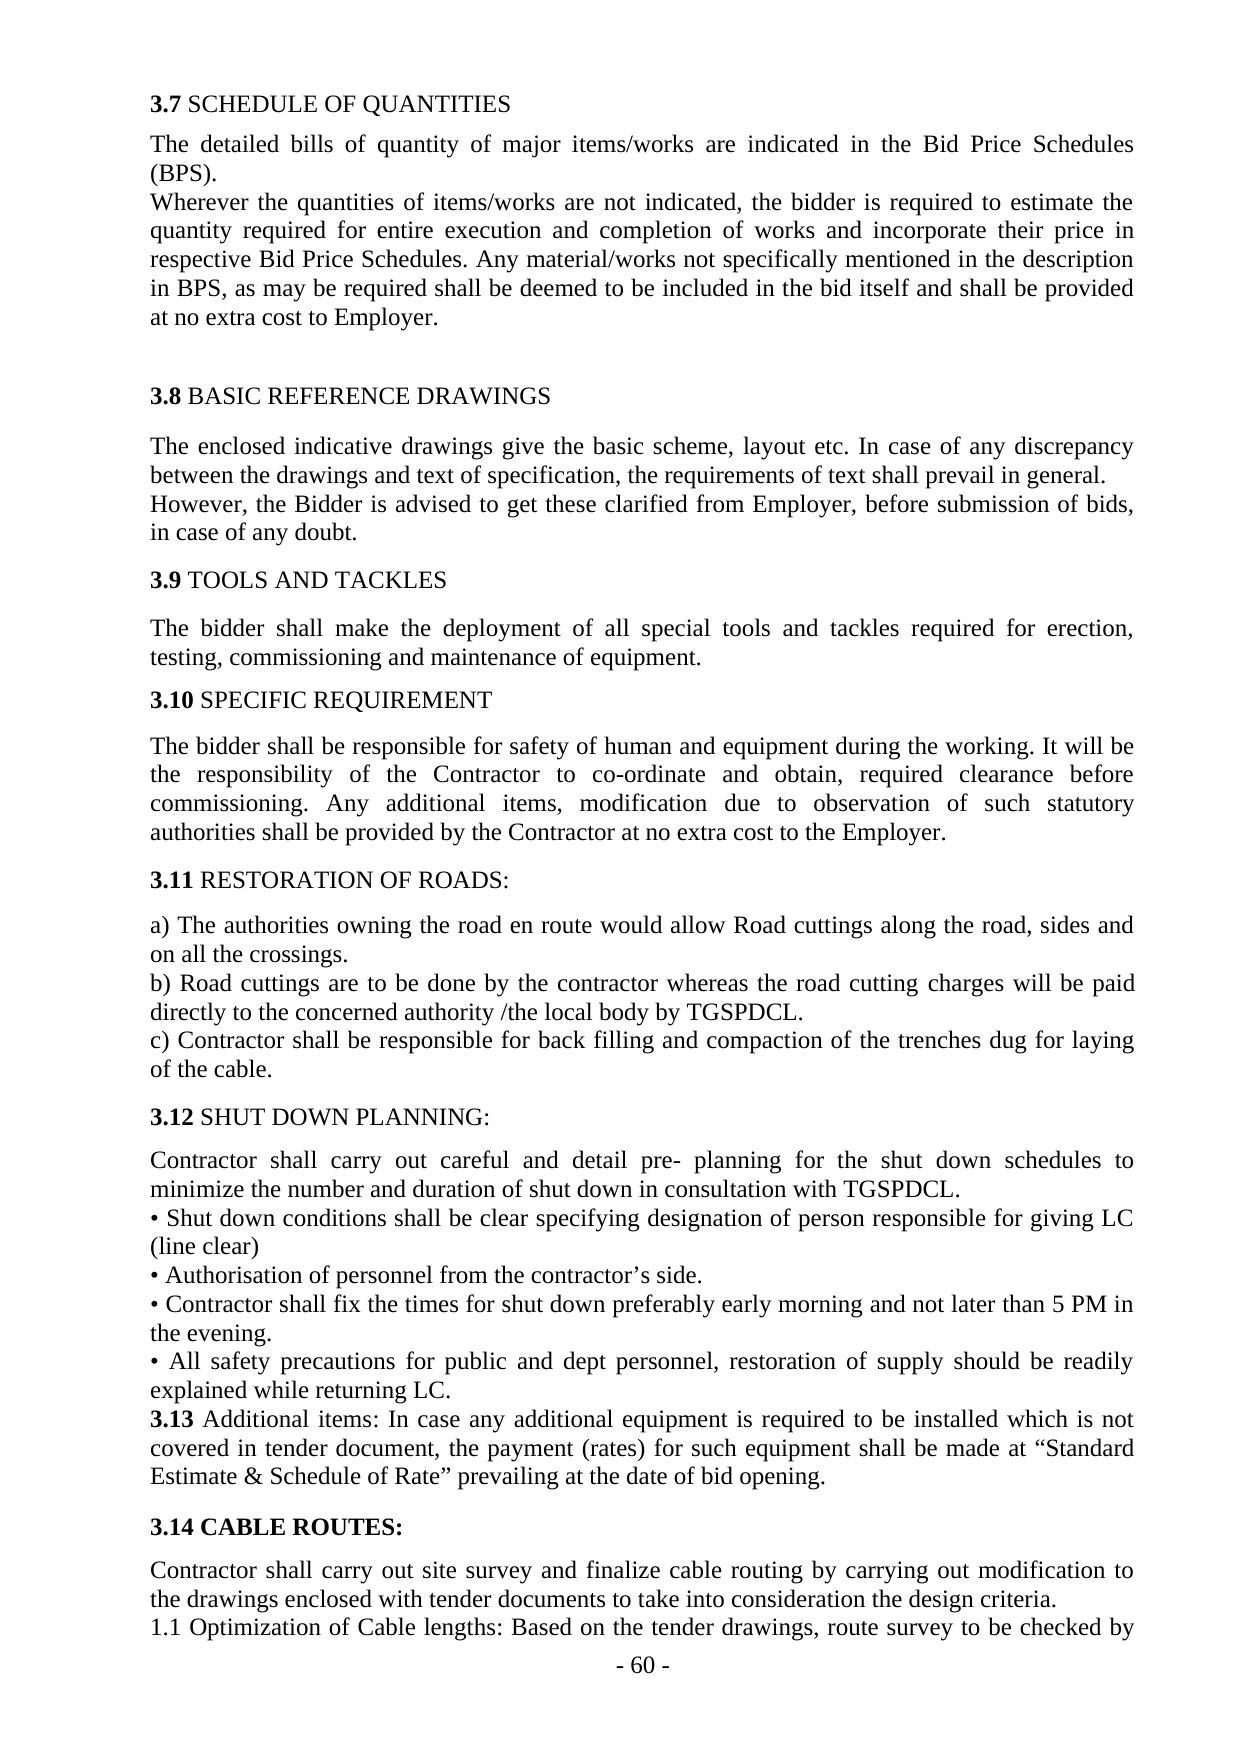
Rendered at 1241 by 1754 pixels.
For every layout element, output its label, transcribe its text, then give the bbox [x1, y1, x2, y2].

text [150, 1612, 1135, 1641]
text Contractor shall carry out site survey and finalize cable routing by carrying out modification to the drawings enclosed with tender documents to take into consideration the design criteria. [150, 1555, 1135, 1612]
text The detailed bills of quantity of major items/works are indicated in the Bid Price Schedules (BPS). [150, 129, 1135, 187]
text Wherever the quantities of items/works are not indicated, the bidder is required to estimate the quantity required for entire execution and completion of works and incorporate their price in respective Bid Price Schedules. Any material/works not specifically mentioned in the description in BPS, as may be required shall be deemed to be included in the bid itself and shall be provided at no extra cost to Employer. [150, 187, 1135, 331]
text • All safety precautions for public and dept personnel, restoration of supply should be readily explained while returning LC. [150, 1346, 1135, 1404]
text The enclosed indicative drawings give the basic scheme, layout etc. In case of any discrepancy between the drawings and text of specification, the requirements of text shall prevail in general. [150, 431, 1135, 489]
text c) Contractor shall be responsible for back filling and compaction of the trenches dug for laying of the cable. [150, 1025, 1135, 1083]
text 3.8 BASIC REFERENCE DRAWINGS [150, 381, 1135, 410]
text 3.14 CABLE ROUTES: [150, 1512, 1135, 1541]
text a) The authorities owning the road en route would allow Road cuttings along the road, sides and on all the crossings. [150, 910, 1135, 968]
text The bidder shall be responsible for safety of human and equipment during the working. It will be the responsibility of the Contractor to co-ordinate and obtain, required clearance before commissioning. Any additional items, modification due to observation of such statutory authorities shall be provided by the Contractor at no extra cost to the Employer. [150, 731, 1135, 846]
text 3.10 SPECIFIC REQUIREMENT [150, 685, 1135, 714]
text b) Road cuttings are to be done by the contractor whereas the road cutting charges will be paid directly to the concerned authority /the local body by TGSPDCL. [150, 968, 1135, 1025]
text 3.9 TOOLS AND TACKLES [150, 565, 1135, 594]
text 3.11 RESTORATION OF ROADS: [150, 865, 1135, 894]
text • Contractor shall fix the times for shut down preferably early morning and not later than 5 PM in the evening. [150, 1289, 1135, 1346]
text • Shut down conditions shall be clear specifying designation of person responsible for giving LC (line clear) [150, 1203, 1135, 1260]
text • Authorisation of personnel from the contractor’s side. [150, 1260, 1135, 1289]
text However, the Bidder is advised to get these clarified from Employer, before submission of bids, in case of any doubt. [150, 489, 1135, 546]
text 3.13 Additional items: In case any additional equipment is required to be installed which is not covered in tender document, the payment (rates) for such equipment shall be made at “Standard Estimate & Schedule of Rate” prevailing at the date of bid opening. [150, 1404, 1135, 1490]
text 3.12 SHUT DOWN PLANNING: [150, 1102, 1135, 1131]
text The bidder shall make the deployment of all special tools and tackles required for erection, testing, commissioning and maintenance of equipment. [150, 613, 1135, 671]
text 3.7 SCHEDULE OF QUANTITIES [150, 89, 1135, 117]
text Contractor shall carry out careful and detail pre- planning for the shut down schedules to minimize the number and duration of shut down in consultation with TGSPDCL. [150, 1145, 1135, 1203]
